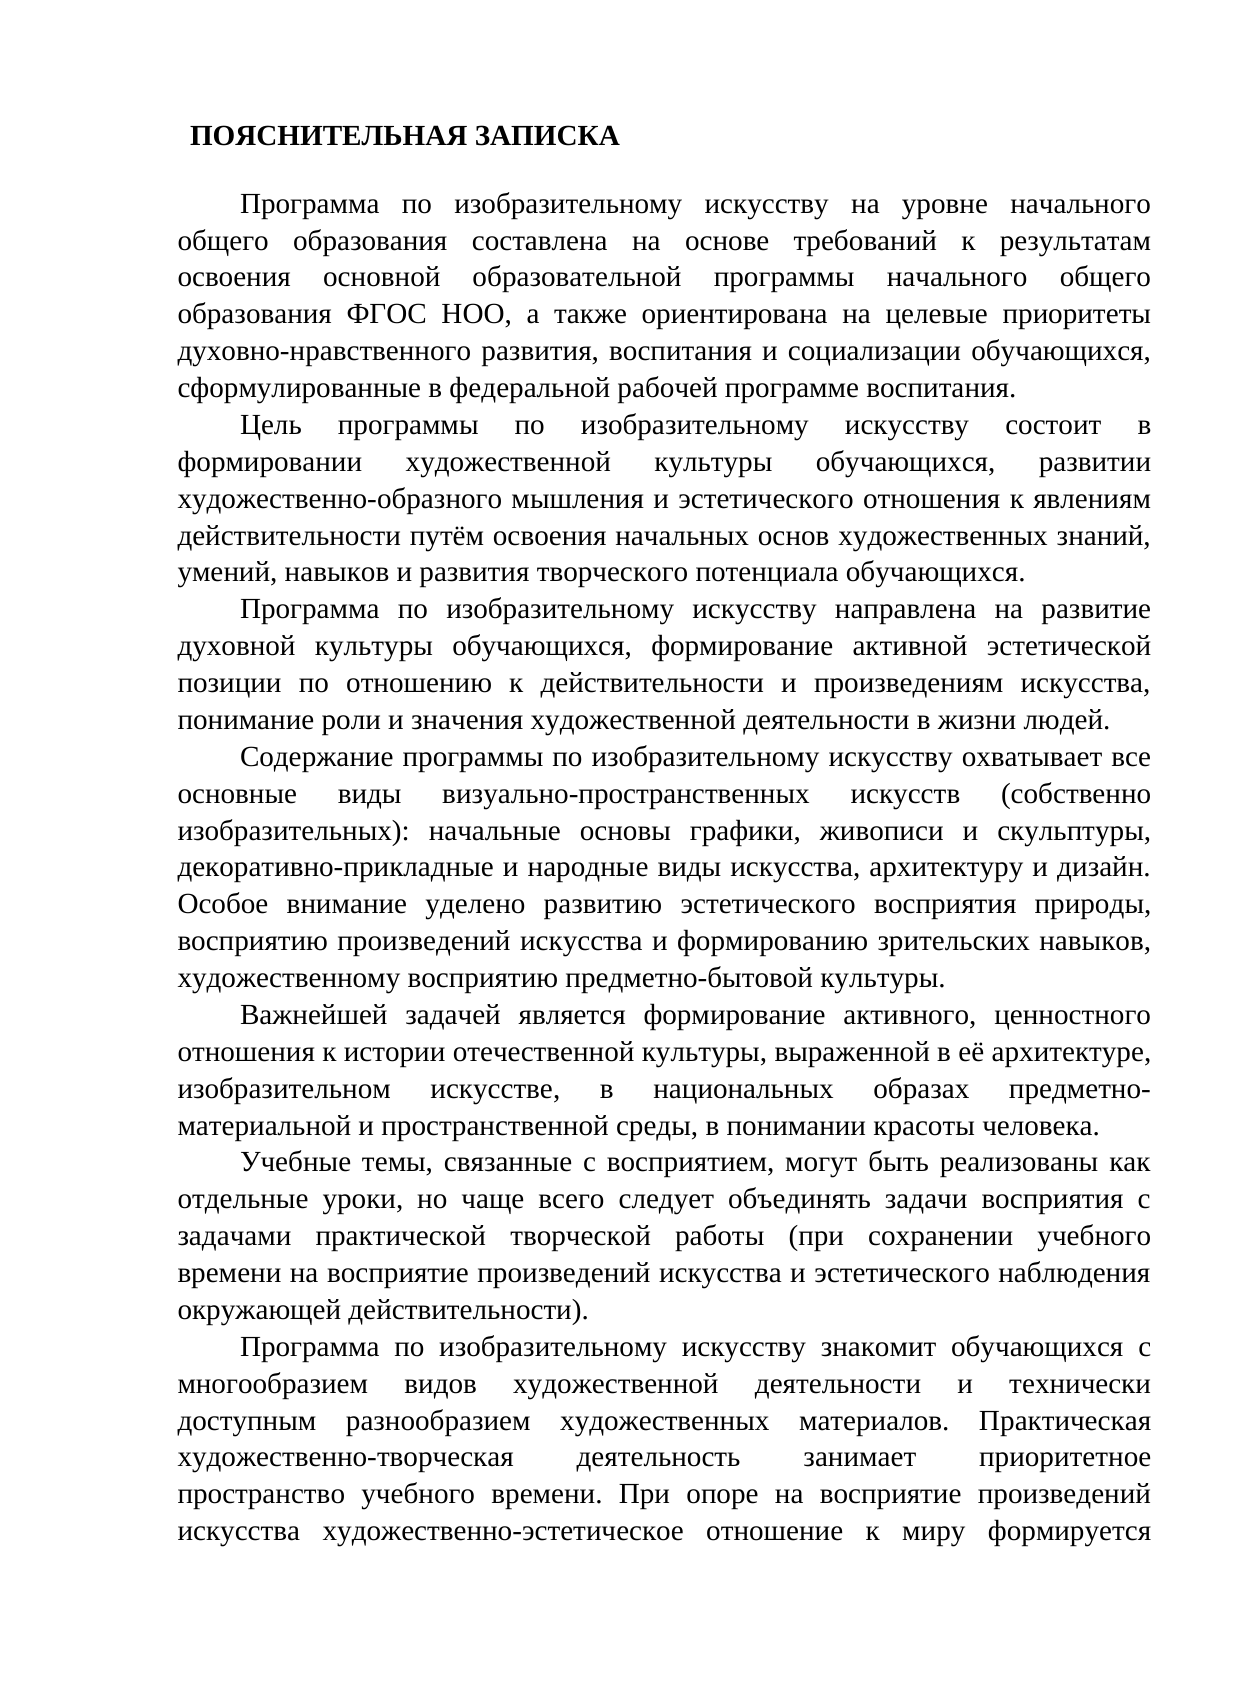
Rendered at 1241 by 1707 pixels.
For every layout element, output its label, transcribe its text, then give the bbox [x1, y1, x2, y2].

text Содержание программы по изобразительному искусству охватывает все основные виды визуально-пространственных искусств (собственно изобразительных): начальные основы графики, живописи и скульптуры, декоративно-прикладные и народные виды искусства, архитектуру и дизайн. Особое внимание уделено развитию эстетического восприятия природы, восприятию произведений искусства и формированию зрительских навыков, художественному восприятию предметно-бытовой культуры. [177, 739, 1152, 994]
text ПОЯСНИТЕЛЬНАЯ ЗАПИСКА [190, 118, 1152, 152]
text Цель программы по изобразительному искусству состоит в формировании художественной культуры обучающихся, развитии художественно-образного мышления и эстетического отношения к явлениям действительности путём освоения начальных основ художественных знаний, умений, навыков и развития творческого потенциала обучающихся. [177, 407, 1152, 588]
text Учебные темы, связанные с восприятием, могут быть реализованы как отдельные уроки, но чаще всего следует объединять задачи восприятия с задачами практической творческой работы (при сохранении учебного времени на восприятие произведений искусства и эстетического наблюдения окружающей действительности). [177, 1144, 1152, 1326]
text Важнейшей задачей является формирование активного, ценностного отношения к истории отечественной культуры, выраженной в её архитектуре, изобразительном искусстве, в национальных образах предметно-материальной и пространственной среды, в понимании красоты человека. [177, 997, 1152, 1141]
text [177, 1329, 1152, 1547]
text Программа по изобразительному искусству направлена на развитие духовной культуры обучающихся, формирование активной эстетической позиции по отношению к действительности и произведениям искусства, понимание роли и значения художественной деятельности в жизни людей. [177, 591, 1152, 736]
text Программа по изобразительному искусству на уровне начального общего образования составлена на основе требований к результатам освоения основной образовательной программы начального общего образования ФГОС НОО, а также ориентирована на целевые приоритеты духовно-нравственного развития, воспитания и социализации обучающихся, сформулированные в федеральной рабочей программе воспитания. [177, 186, 1152, 404]
